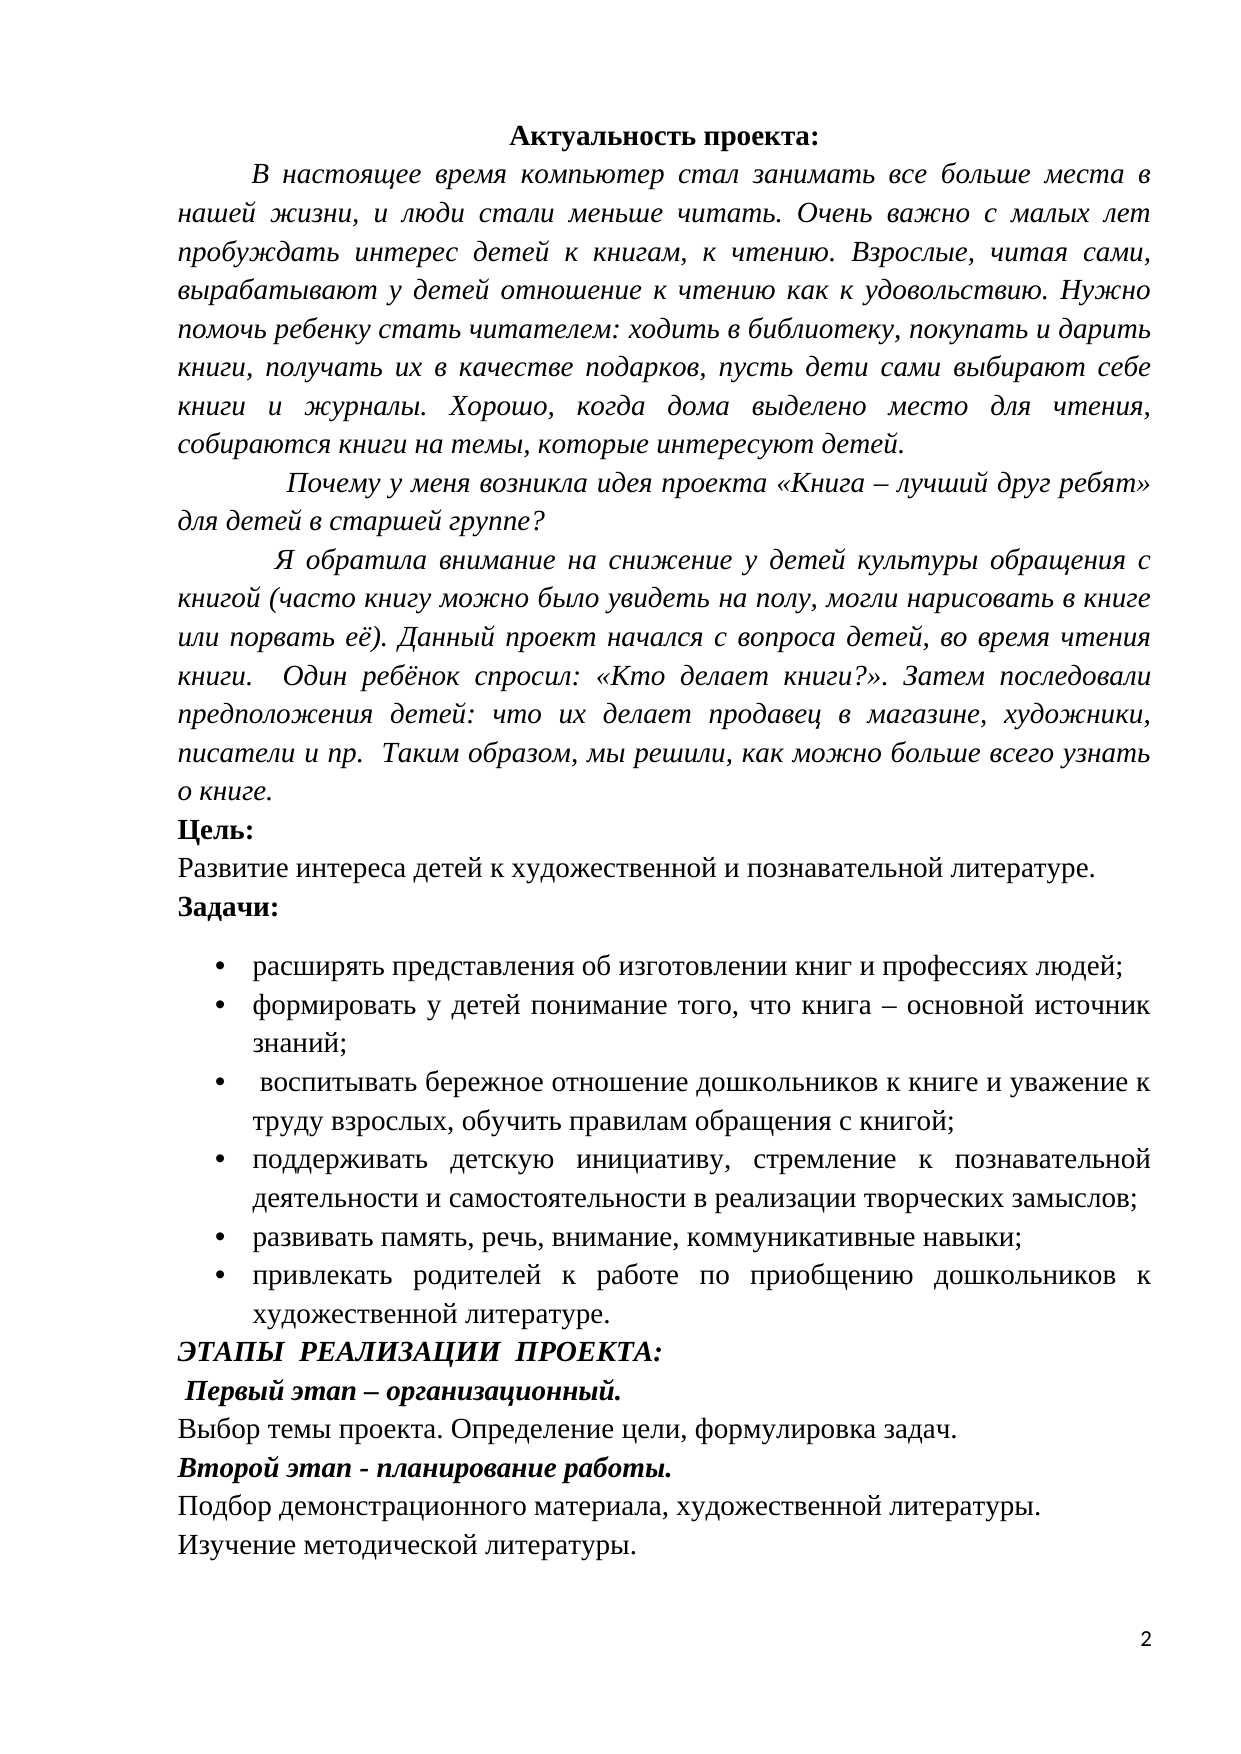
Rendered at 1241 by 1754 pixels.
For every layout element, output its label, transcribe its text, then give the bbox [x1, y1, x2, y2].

list поддерживать детскую инициативу, стремление к познавательной деятельности и самостоятельности в реализации творческих замыслов; [215, 1141, 1152, 1213]
text Я обратила внимание на снижение у детей культуры обращения с книгой (часто книгу можно было увидеть на полу, могли нарисовать в книге или порвать её). Данный проект начался с вопроса детей, во время чтения книги. Один ребёнок спросил: «Кто делает книги?». Затем последовали предположения детей: что их делает продавец в магазине, художники, писатели и пр. Таким образом, мы решили, как можно больше всего узнать о книге. [177, 542, 1152, 807]
text Цель: [177, 812, 1152, 845]
text Актуальность проекта: [177, 118, 1152, 152]
text Второй этап - планирование работы. [177, 1450, 1152, 1483]
text ЭТАПЫ РЕАЛИЗАЦИИ ПРОЕКТА: Первый этап – организационный. Выбор темы проекта. Определение цели, формулировка задач. [177, 1334, 1152, 1445]
text Развитие интереса детей к художественной и познавательной литературе. [177, 850, 1152, 884]
list расширять представления об изготовлении книг и профессиях людей; [215, 948, 1152, 982]
list формировать у детей понимание того, что книга – основной источник знаний; [215, 987, 1152, 1059]
list воспитывать бережное отношение дошкольников к книге и уважение к труду взрослых, обучить правилам обращения с книгой; [215, 1064, 1152, 1136]
text В настоящее время компьютер стал занимать все больше места в нашей жизни, и люди стали меньше читать. Очень важно с малых лет пробуждать интерес детей к книгам, к чтению. Взрослые, читая сами, вырабатывают у детей отношение к чтению как к удовольствию. Нужно помочь ребенку стать читателем: ходить в библиотеку, покупать и дарить книги, получать их в качестве подарков, пусть дети сами выбирают себе книги и журналы. Хорошо, когда дома выделено место для чтения, собираются книги на темы, которые интересуют детей. [177, 157, 1152, 460]
text Изучение методической литературы. [177, 1527, 1152, 1561]
text Подбор демонстрационного материала, художественной литературы. [177, 1488, 1152, 1522]
text Почему у меня возникла идея проекта «Книга – лучший друг ребят» для детей в старшей группе? [177, 465, 1152, 537]
text Задачи: [177, 889, 1152, 922]
list привлекать родителей к работе по приобщению дошкольников к художественной литературе. [215, 1257, 1152, 1329]
list развивать память, речь, внимание, коммуникативные навыки; [215, 1218, 1152, 1252]
